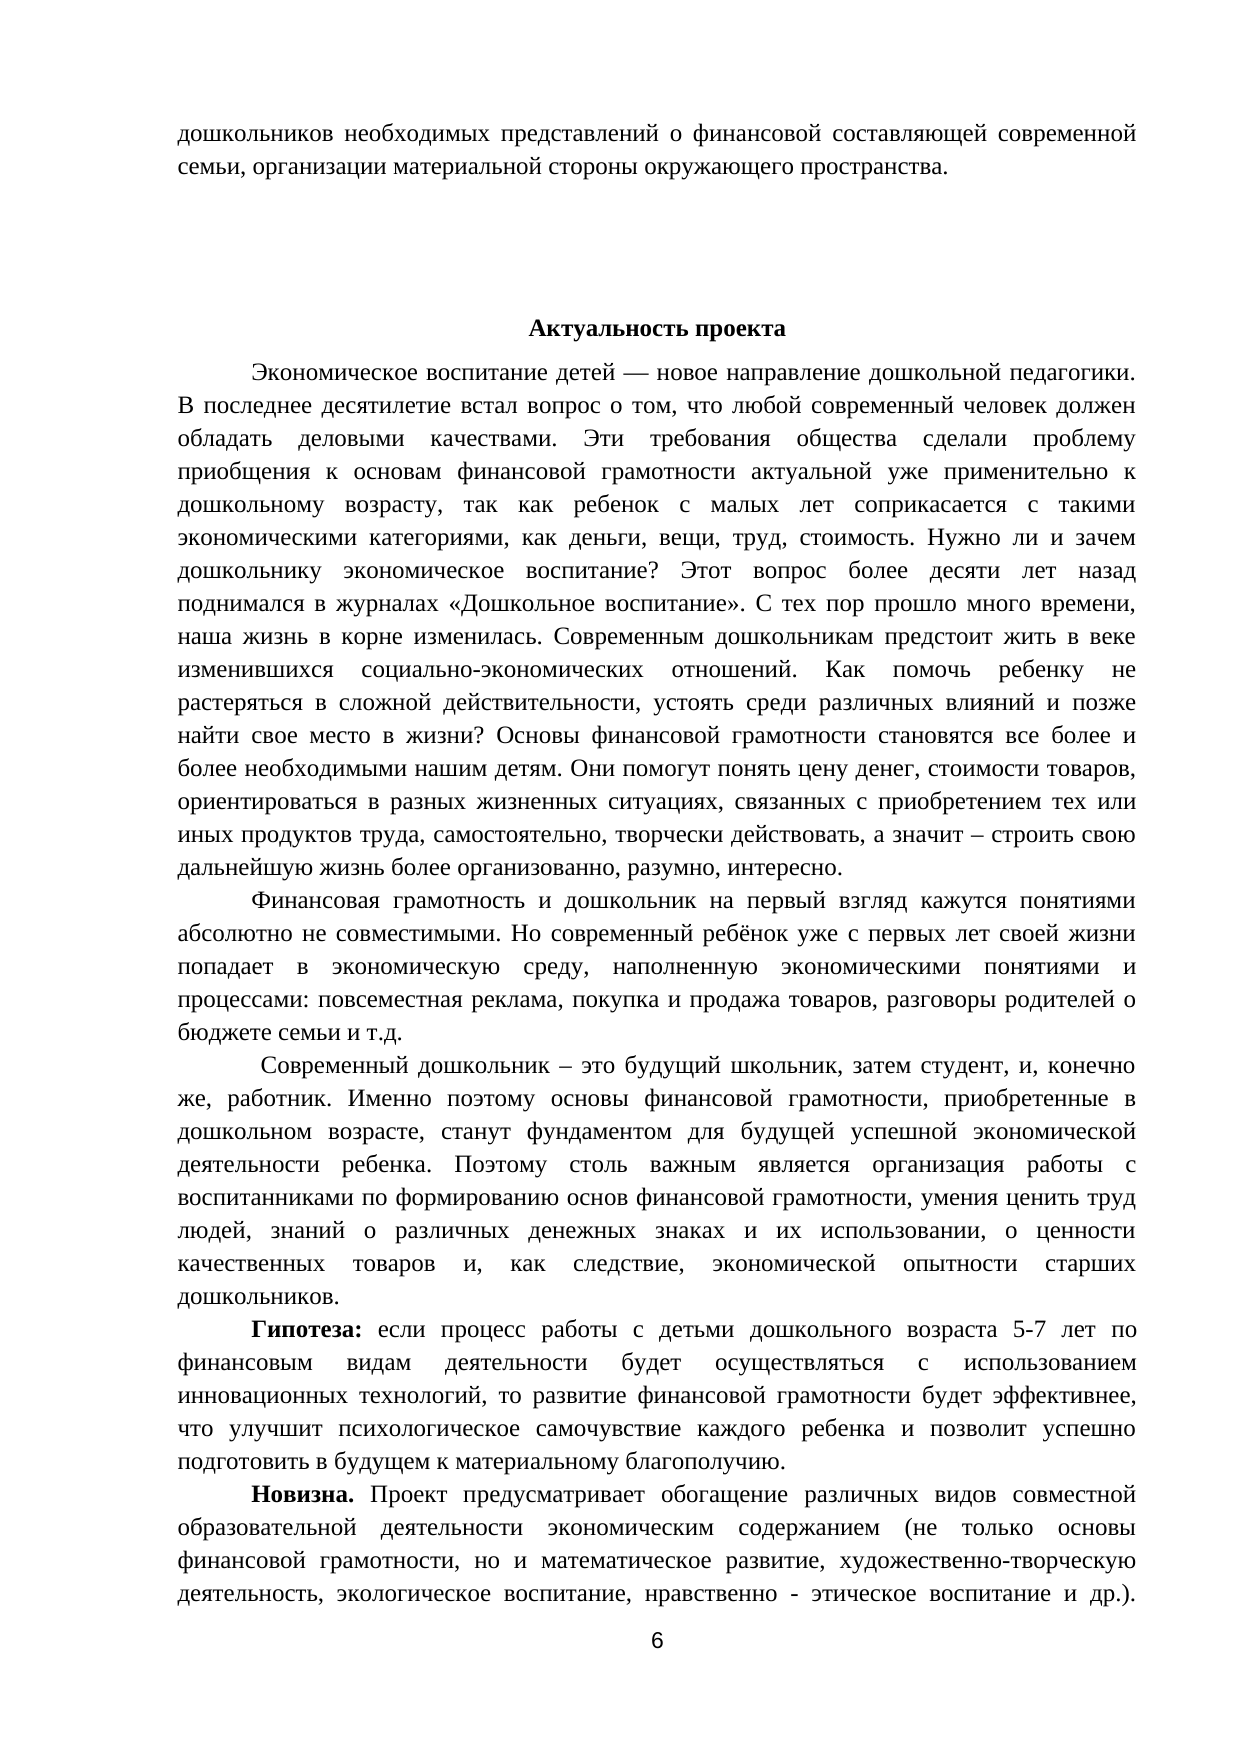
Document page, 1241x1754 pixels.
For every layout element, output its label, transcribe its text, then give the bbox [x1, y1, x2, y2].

text Актуальность проекта [177, 313, 1137, 342]
list Финансовая грамотность и дошкольник на первый взгляд кажутся понятиями абсолютно не совместимыми. Но современный ребёнок уже с первых лет своей жизни попадает в экономическую среду, наполненную экономическими понятиями и процессами: повсеместная реклама, покупка и продажа товаров, разговоры родителей о бюджете семьи и т.д. [177, 885, 1137, 1046]
list Современный дошкольник – это будущий школьник, затем студент, и, конечно же, работник. Именно поэтому основы финансовой грамотности, приобретенные в дошкольном возрасте, станут фундаментом для будущей успешной экономической деятельности ребенка. Поэтому столь важным является организация работы с воспитанниками по формированию основ финансовой грамотности, умения ценить труд людей, знаний о различных денежных знаках и их использовании, о ценности качественных товаров и, как следствие, экономической опытности старших дошкольников. [177, 1050, 1137, 1310]
list Экономическое воспитание детей — новое направление дошкольной педагогики. В последнее десятилетие встал вопрос о том, что любой современный человек должен обладать деловыми качествами. Эти требования общества сделали проблему приобщения к основам финансовой грамотности актуальной уже применительно к дошкольному возрасту, так как ребенок с малых лет соприкасается с такими экономическими категориями, как деньги, вещи, труд, стоимость. Нужно ли и зачем дошкольнику экономическое воспитание? Этот вопрос более десяти лет назад поднимался в журналах «Дошкольное воспитание». С тех пор прошло много времени, наша жизнь в корне изменилась. Современным дошкольникам предстоит жить в веке изменившихся социально-экономических отношений. Как помочь ребенку не растеряться в сложной действительности, устоять среди различных влияний и позже найти свое место в жизни? Основы финансовой грамотности становятся все более и более необходимыми нашим детям. Они помогут понять цену денег, стоимости товаров, ориентироваться в разных жизненных ситуациях, связанных с приобретением тех или иных продуктов труда, самостоятельно, творчески действовать, а значит – строить свою дальнейшую жизнь более организованно, разумно, интересно. [177, 357, 1137, 881]
text Гипотеза: если процесс работы с детьми дошкольного возраста 5-7 лет по финансовым видам деятельности будет осуществляться с использованием инновационных технологий, то развитие финансовой грамотности будет эффективнее, что улучшит психологическое самочувствие каждого ребенка и позволит успешно подготовить в будущем к материальному благополучию. [177, 1314, 1137, 1475]
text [177, 118, 1137, 180]
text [177, 1479, 1137, 1607]
